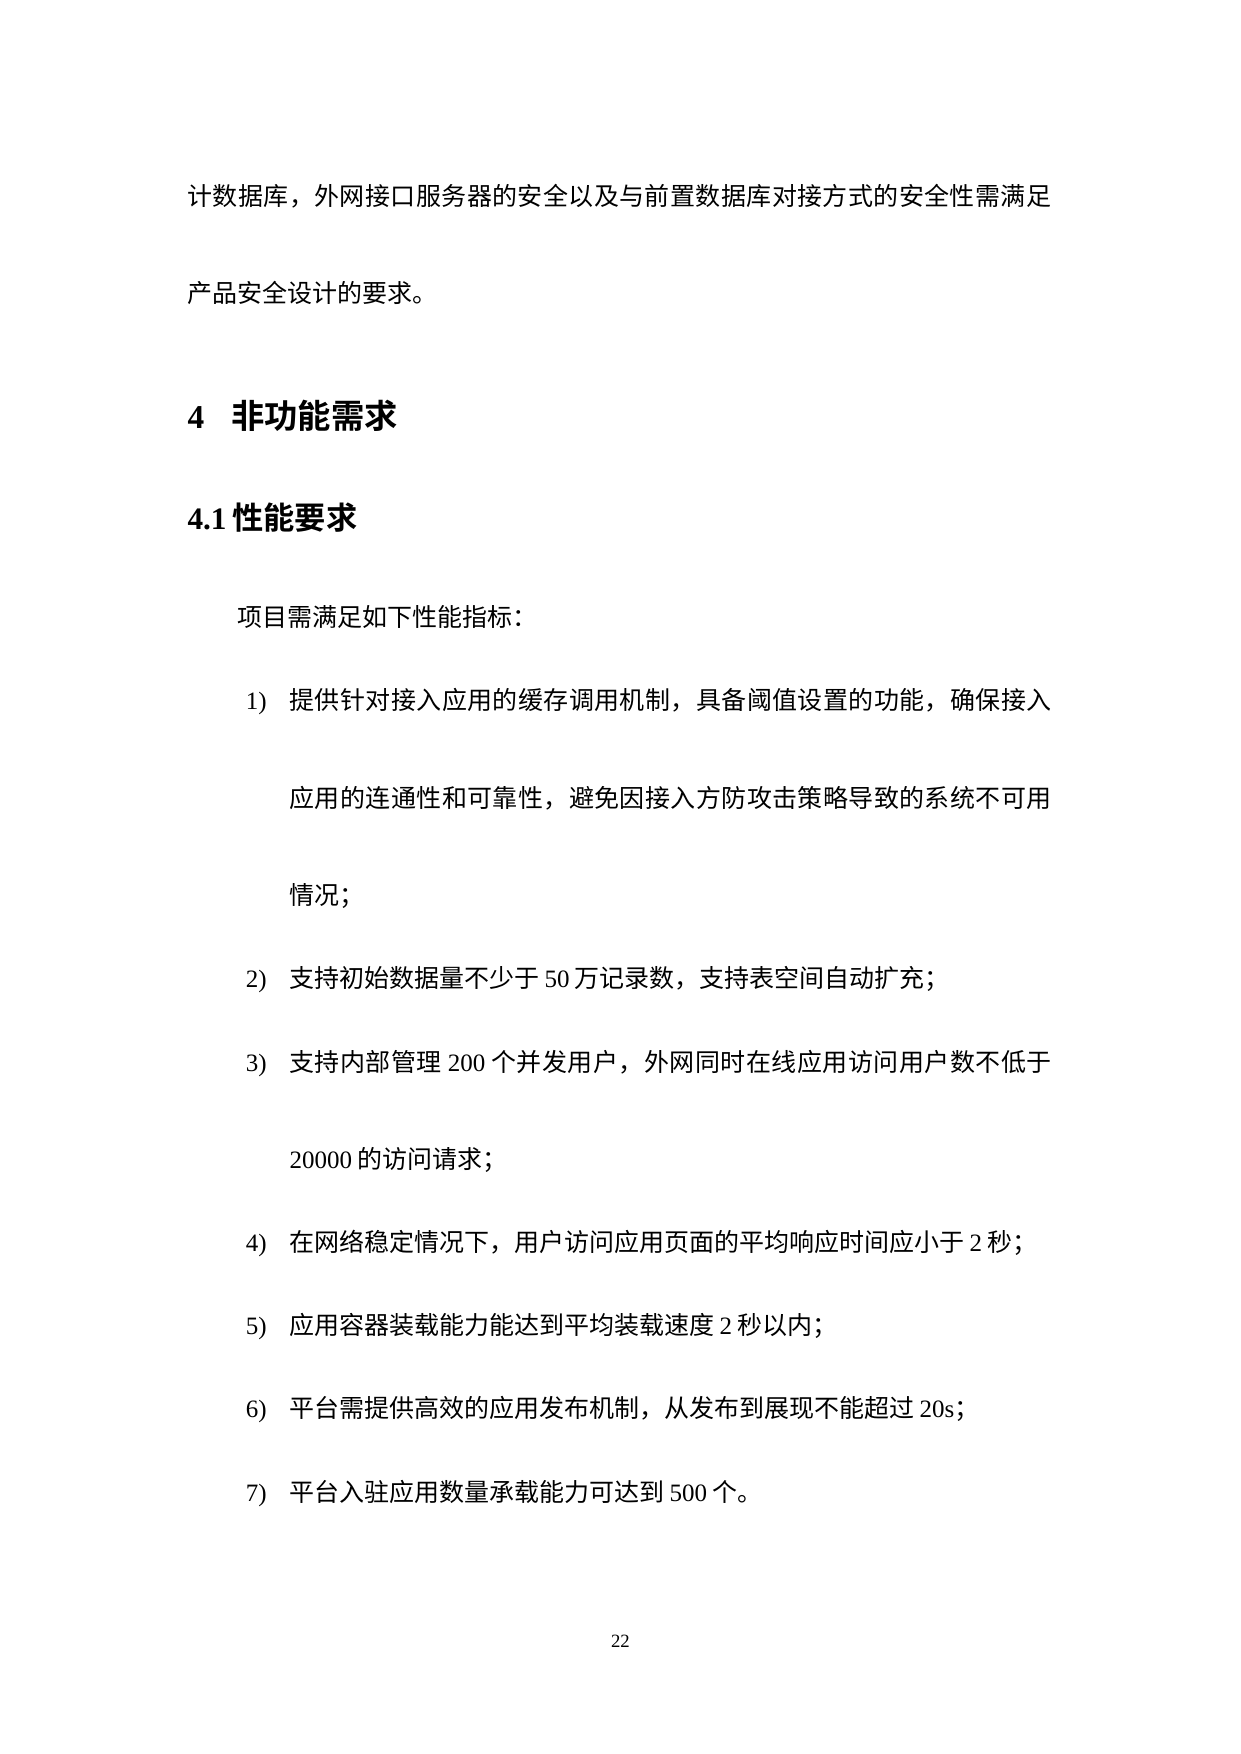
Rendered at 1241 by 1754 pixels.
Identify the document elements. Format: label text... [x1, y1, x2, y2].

list 支持内部管理200个并发用户，外网同时在线应用访问用户数不低于20000的访问请求； [246, 1028, 1053, 1190]
list 平台需提供高效的应用发布机制，从发布到展现不能超过20s； [246, 1374, 1053, 1439]
subtitle 性能要求 [187, 483, 1053, 548]
list 平台入驻应用数量承载能力可达到500个。 [246, 1458, 1053, 1523]
subtitle 非功能需求 [187, 382, 1053, 447]
list 提供针对接入应用的缓存调用机制，具备阈值设置的功能，确保接入应用的连通性和可靠性，避免因接入方防攻击策略导致的系统不可用情况； [246, 666, 1053, 926]
list 应用容器装载能力能达到平均装载速度2秒以内； [246, 1291, 1053, 1356]
list 在网络稳定情况下，用户访问应用页面的平均响应时间应小于2秒； [246, 1208, 1053, 1273]
list 支持初始数据量不少于50万记录数，支持表空间自动扩充； [246, 944, 1053, 1009]
text 项目需满足如下性能指标： [187, 583, 1053, 648]
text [187, 162, 1053, 324]
